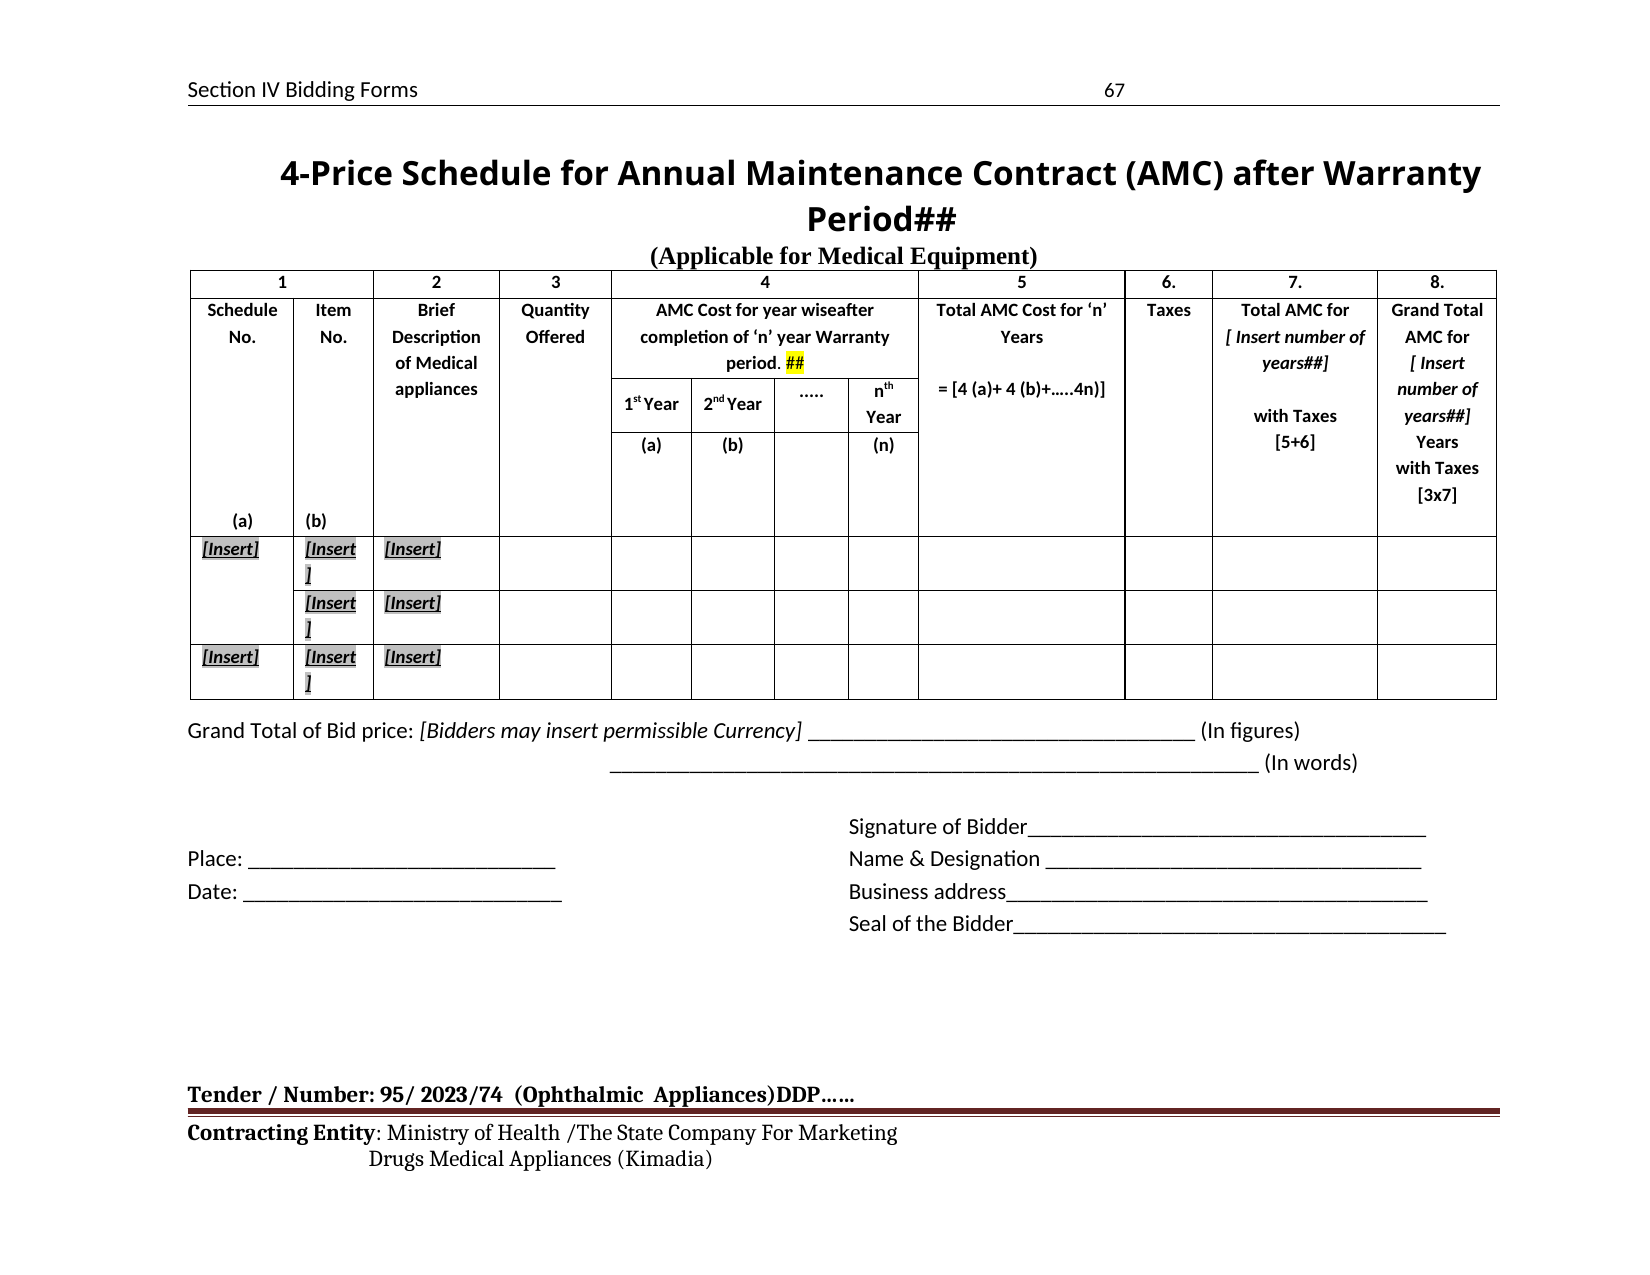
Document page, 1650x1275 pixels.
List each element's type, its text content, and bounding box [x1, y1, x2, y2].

table_cell [500, 645, 611, 698]
text (Applicable for Medical Equipment) [187, 241, 1500, 269]
table_cell Total AMC for [ Insert number of years##] with Taxes [5+6] [1213, 299, 1377, 536]
table_cell [Insert] [374, 537, 499, 590]
table_header 1 [191, 271, 373, 297]
table_cell Item No. (b) [294, 299, 373, 536]
table_cell [1126, 591, 1212, 644]
table_header 3 [500, 271, 611, 297]
table_cell Quantity Offered [500, 299, 611, 536]
table_cell 1st Year [612, 379, 691, 432]
table_cell [919, 645, 1124, 698]
table_cell [849, 537, 918, 590]
table_cell [775, 645, 848, 698]
table_cell [1126, 537, 1212, 590]
table_cell [612, 537, 691, 590]
table_cell [775, 591, 848, 644]
table_cell [692, 537, 774, 590]
table_cell [1378, 537, 1496, 590]
table_cell Total AMC Cost for ‘n’ Years = [4 (a)+ 4 (b)+…..4n)] [919, 299, 1124, 536]
table_cell [692, 645, 774, 698]
table_cell [1378, 645, 1496, 698]
table_header 7. [1213, 271, 1377, 297]
table_cell ..... [775, 379, 848, 432]
table_cell [849, 645, 918, 698]
table_header 8. [1378, 271, 1496, 297]
table_cell [Insert] [374, 645, 499, 698]
text Grand Total of Bid price: [Bidders may insert permissible Currency] __________________________________ (In figures) [187, 716, 1500, 744]
table_cell [Insert] [374, 591, 499, 644]
table_cell [500, 537, 611, 590]
table_header Place: ___________________________ Date: ____________________________ [176, 813, 837, 941]
table_cell [919, 537, 1124, 590]
table_cell AMC Cost for year wiseafter completion of ‘n’ year Warranty period. ## [612, 299, 918, 378]
table_cell Grand Total AMC for [ Insert number of years##] Years with Taxes [3x7] [1378, 299, 1496, 536]
table_cell [500, 591, 611, 644]
table_cell [1213, 591, 1377, 644]
table_cell (a) [612, 433, 691, 536]
table_header 2 [374, 271, 499, 297]
table_cell [Insert] [294, 537, 373, 590]
table_cell Brief Description of Medical appliances [374, 299, 499, 536]
table_cell 2nd Year [692, 379, 774, 432]
table_cell [Insert] [294, 645, 373, 698]
table_cell nth Year [849, 379, 918, 432]
table_cell Schedule No. (a) [191, 299, 293, 536]
table_cell [849, 591, 918, 644]
table_cell [1213, 645, 1377, 698]
table_cell (b) [692, 433, 774, 536]
table_cell [Insert] [191, 645, 293, 698]
table_cell [919, 591, 1124, 644]
table_cell [612, 645, 691, 698]
table_cell [692, 591, 774, 644]
text _________________________________________________________ (In words) [187, 748, 1500, 776]
table_header 6. [1126, 271, 1212, 297]
table_cell [1126, 645, 1212, 698]
table_cell [Insert] [294, 591, 373, 644]
table_cell [775, 537, 848, 590]
table_header Signature of Bidder___________________________________ Name & Designation _________________________________ Business address_____________________________________ Seal of the Bidder______________________________________ [837, 813, 1511, 941]
table_cell (n) [849, 433, 918, 536]
table_header 5 [919, 271, 1124, 297]
subtitle 4-Price Schedule for Annual Maintenance Contract (AMC) after Warranty Period## [262, 150, 1500, 241]
table_cell [612, 591, 691, 644]
table_cell Taxes [1126, 299, 1212, 536]
table_cell [Insert] [191, 537, 293, 644]
table_cell [775, 433, 848, 536]
table_header 4 [612, 271, 918, 297]
table_cell [1213, 537, 1377, 590]
table_cell [1378, 591, 1496, 644]
